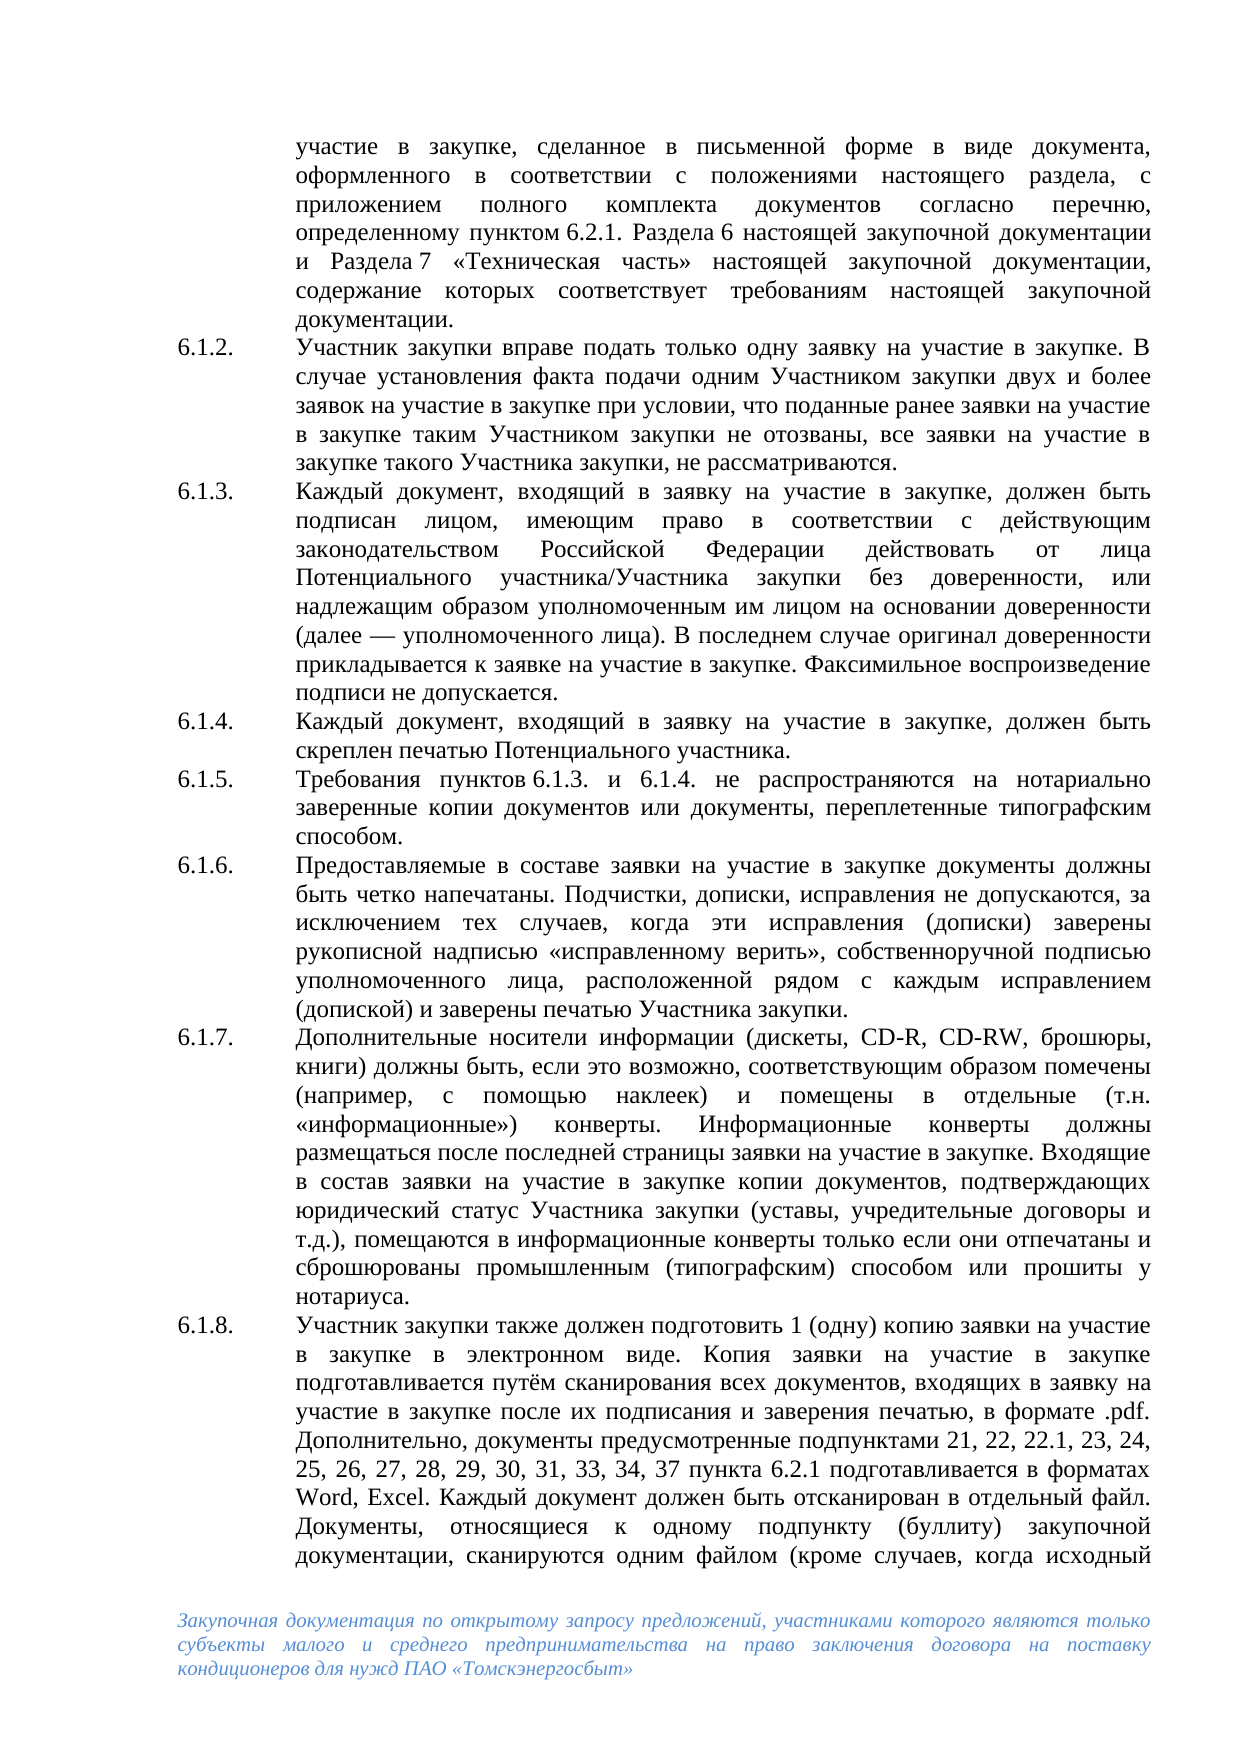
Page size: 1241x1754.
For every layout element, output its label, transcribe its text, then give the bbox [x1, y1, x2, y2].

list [177, 131, 1152, 332]
list Требования пунктов 6.1.3. и 6.1.4. не распространяются на нотариально заверенные копии документов или документы, переплетенные типографским способом. [177, 764, 1152, 850]
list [177, 1310, 1152, 1569]
list Участник закупки вправе подать только одну заявку на участие в закупке. В случае установления факта подачи одним Участником закупки двух и более заявок на участие в закупке при условии, что поданные ранее заявки на участие в закупке таким Участником закупки не отозваны, все заявки на участие в закупке такого Участника закупки, не рассматриваются. [177, 332, 1152, 476]
list Каждый документ, входящий в заявку на участие в закупке, должен быть подписан лицом, имеющим право в соответствии с действующим законодательством Российской Федерации действовать от лица Потенциального участника/Участника закупки без доверенности, или надлежащим образом уполномоченным им лицом на основании доверенности (далее — уполномоченного лица). В последнем случае оригинал доверенности прикладывается к заявке на участие в закупке. Факсимильное воспроизведение подписи не допускается. [177, 476, 1152, 706]
list Предоставляемые в составе заявки на участие в закупке документы должны быть четко напечатаны. Подчистки, дописки, исправления не допускаются, за исключением тех случаев, когда эти исправления (дописки) заверены рукописной надписью «исправленному верить», собственноручной подписью уполномоченного лица, расположенной рядом с каждым исправлением (допиской) и заверены печатью Участника закупки. [177, 850, 1152, 1022]
list Каждый документ, входящий в заявку на участие в закупке, должен быть скреплен печатью Потенциального участника. [177, 706, 1152, 764]
list Дополнительные носители информации (дискеты, CD-R, CD-RW, брошюры, книги) должны быть, если это возможно, соответствующим образом помечены (например, с помощью наклеек) и помещены в отдельные (т.н. «информационные») конверты. Информационные конверты должны размещаться после последней страницы заявки на участие в закупке. Входящие в состав заявки на участие в закупке копии документов, подтверждающих юридический статус Участника закупки (уставы, учредительные договоры и т.д.), помещаются в информационные конверты только если они отпечатаны и сброшюрованы промышленным (типографским) способом или прошиты у нотариуса. [177, 1022, 1152, 1310]
